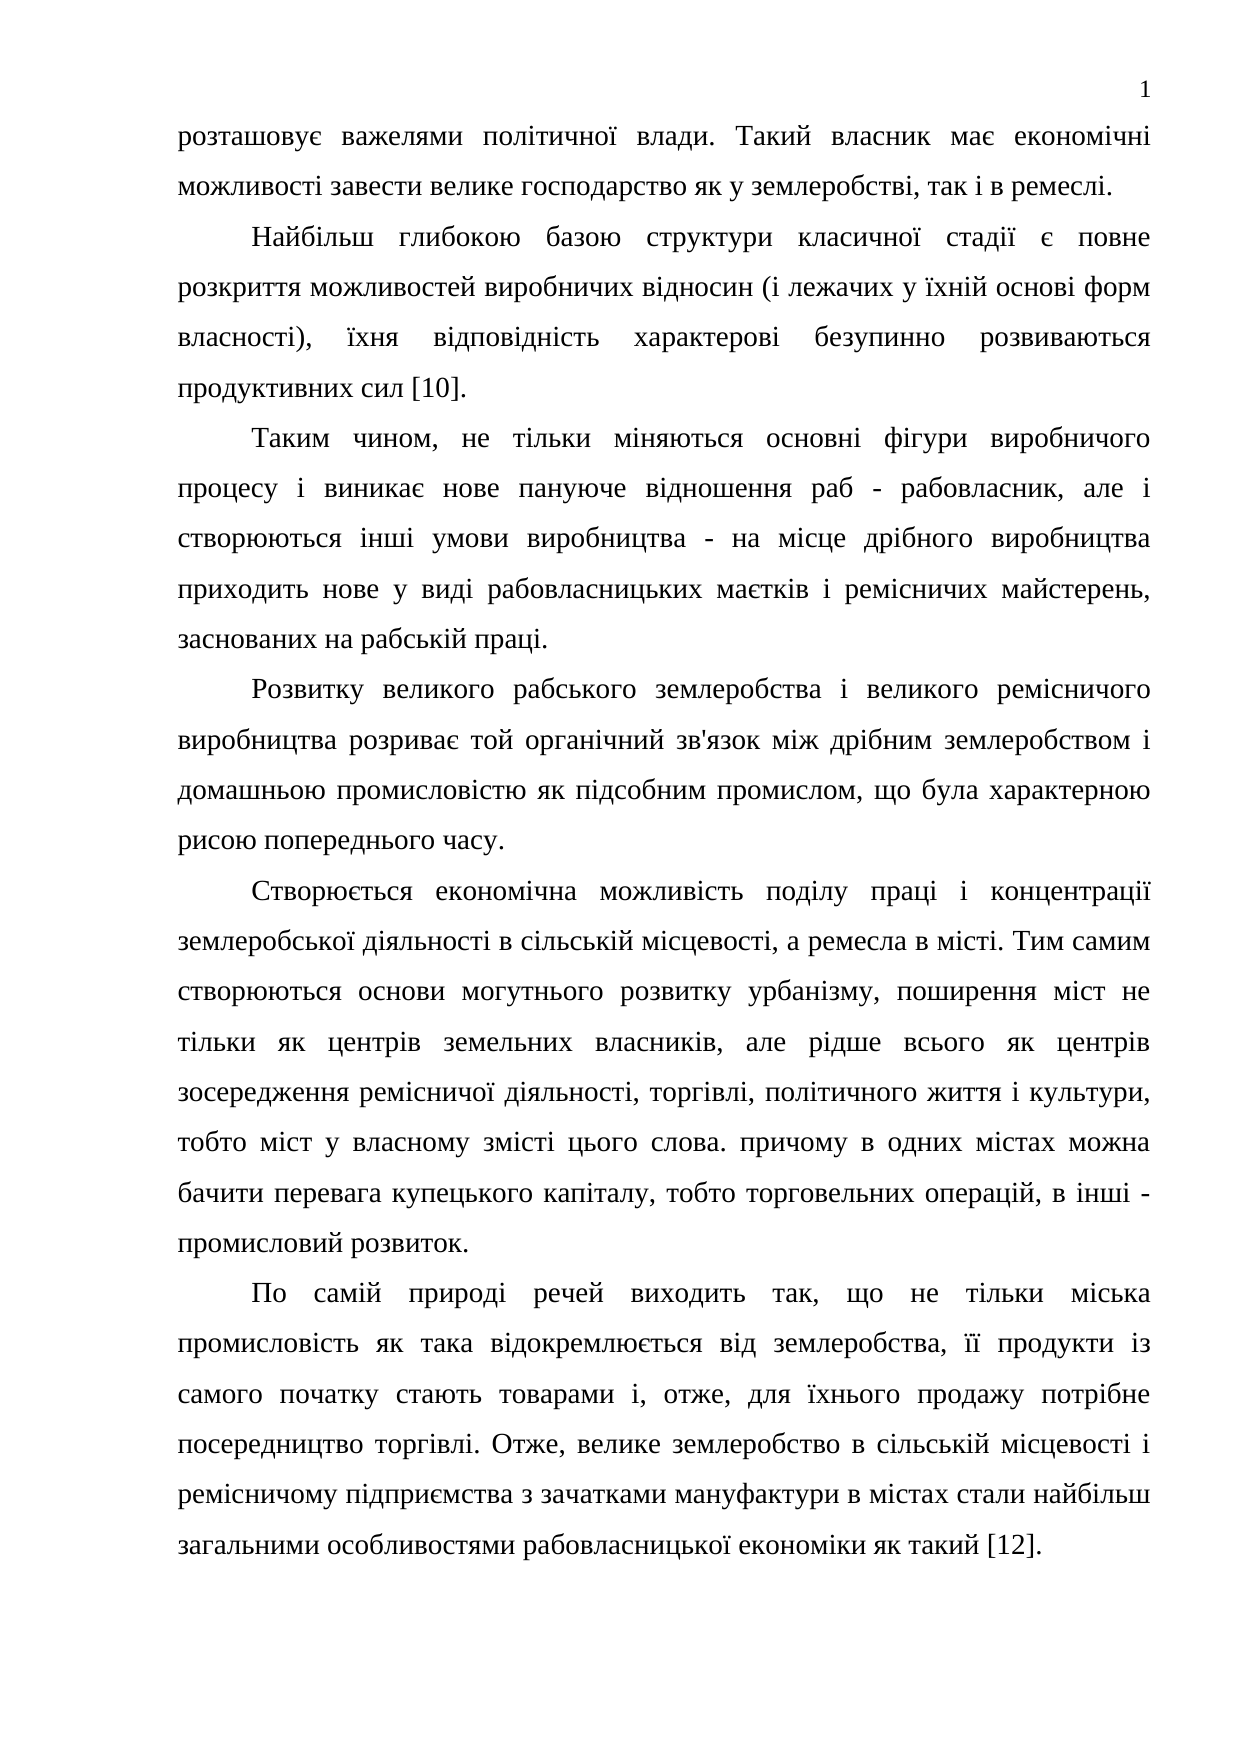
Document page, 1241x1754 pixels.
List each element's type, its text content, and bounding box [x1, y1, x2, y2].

text Розвитку великого рабського землеробства і великого ремісничого виробництва розриває той органічний зв'язок між дрібним землеробством і домашньою промисловістю як підсобним промислом, що була характерною рисою попереднього часу. [177, 672, 1152, 856]
text По самій природі речей виходить так, що не тільки міська промисловість як така відокремлюється від землеробства, її продукти із самого початку стають товарами і, отже, для їхнього продажу потрібне посередництво торгівлі. Отже, велике землеробство в сільській місцевості і ремісничому підприємства з зачатками мануфактури в містах стали найбільш загальними особливостями рабовласницької економіки як такий [12]. [177, 1275, 1152, 1560]
text Таким чином, не тільки міняються основні фігури виробничого процесу і виникає нове пануюче відношення раб - рабовласник, але і створюються інші умови виробництва - на місце дрібного виробництва приходить нове у виді рабовласницьких маєтків і ремісничих майстерень, заснованих на рабській праці. [177, 420, 1152, 655]
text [177, 118, 1152, 202]
text Створюється економічна можливість поділу праці і концентрації землеробської діяльності в сільській місцевості, а ремесла в місті. Тим самим створюються основи могутнього розвитку урбанізму, поширення міст не тільки як центрів земельних власників, але рідше всього як центрів зосередження ремісничої діяльності, торгівлі, політичного життя і культури, тобто міст у власному змісті цього слова. причому в одних містах можна бачити перевага купецького капіталу, тобто торговельних операцій, в інші - промисловий розвиток. [177, 873, 1152, 1258]
text Найбільш глибокою базою структури класичної стадії є повне розкриття можливостей виробничих відносин (і лежачих у їхній основі форм власності), їхня відповідність характерові безупинно розвиваються продуктивних сил [10]. [177, 219, 1152, 403]
